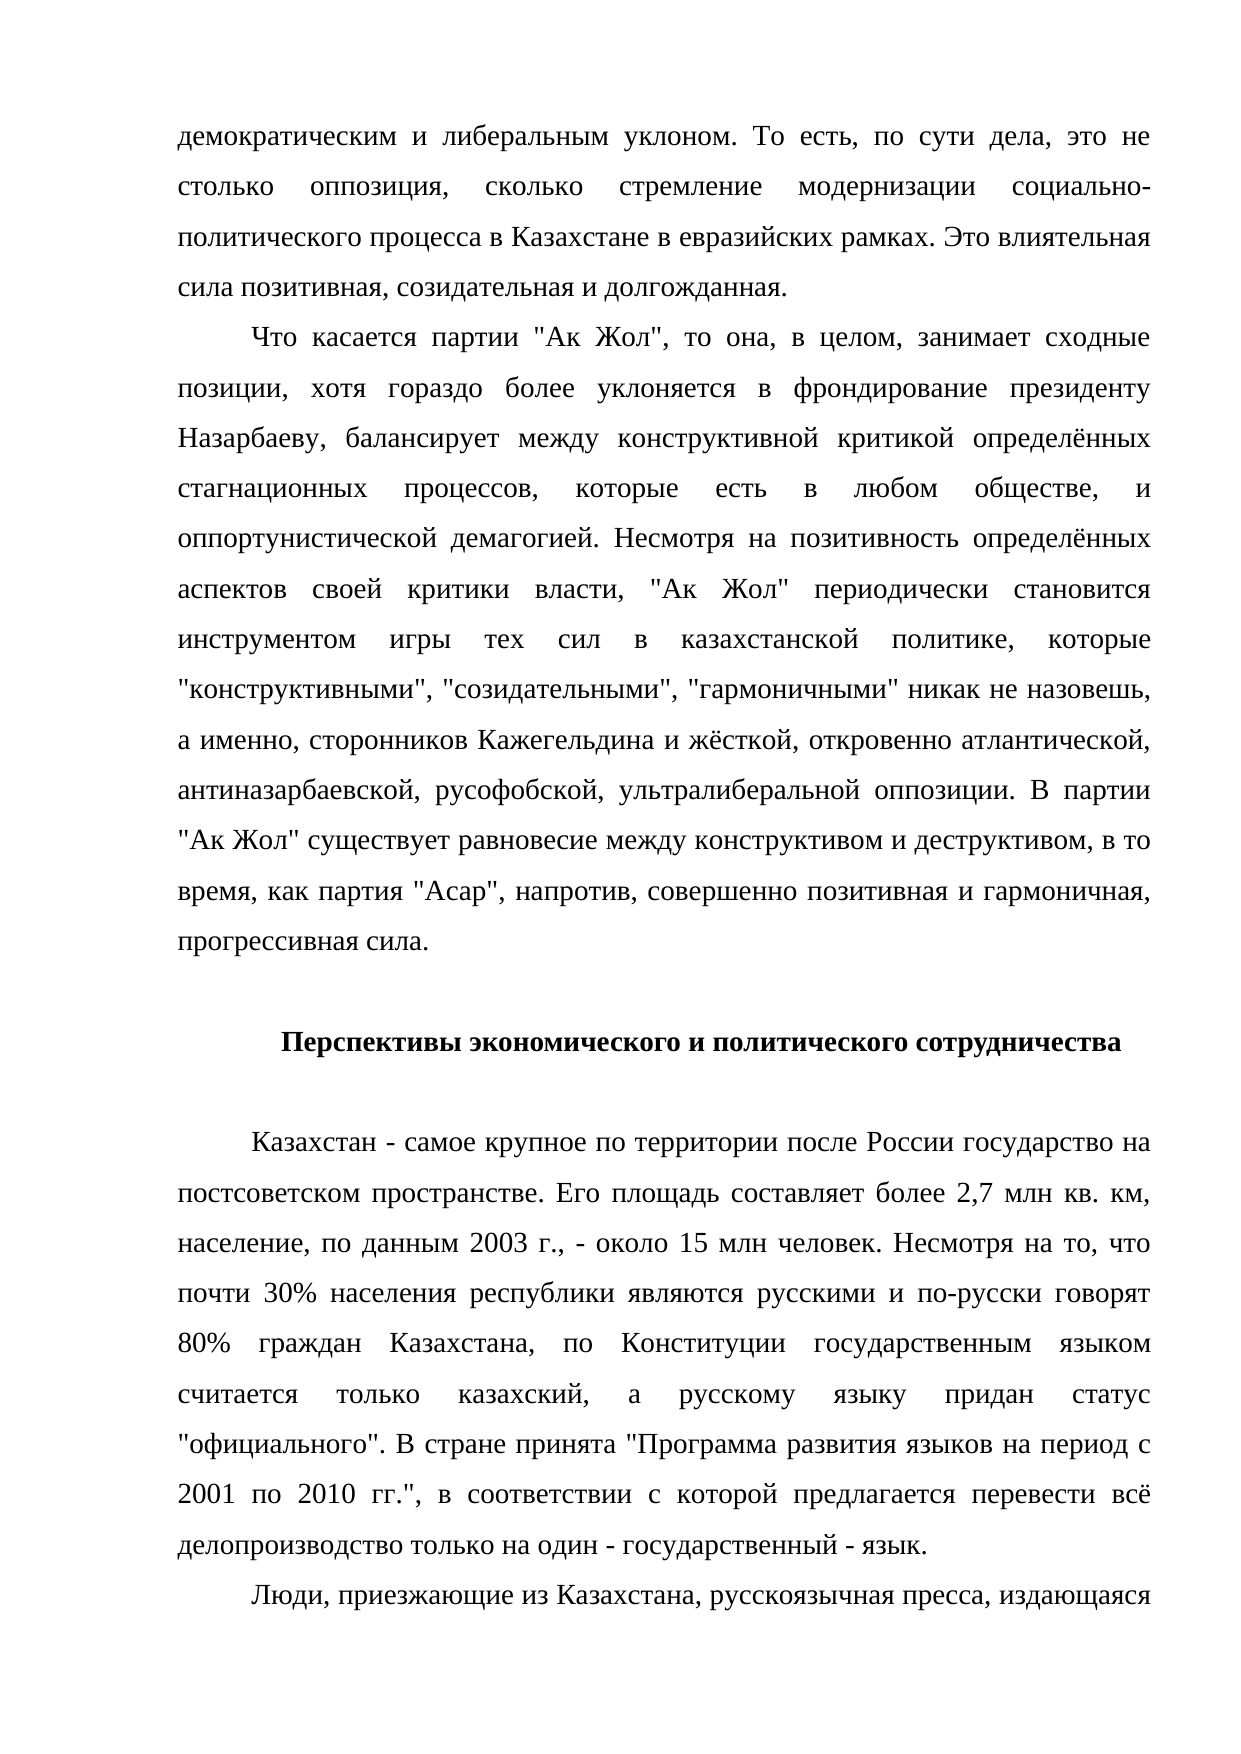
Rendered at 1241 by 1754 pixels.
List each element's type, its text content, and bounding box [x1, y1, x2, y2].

subtitle Перспективы экономического и политического сотрудничества [177, 1024, 1152, 1057]
text Казахстан - самое крупное по территории после России государство на постсоветском пространстве. Его площадь составляет более 2,7 млн кв. км, население, по данным 2003 г., - около 15 млн человек. Несмотря на то, что почти 30% населения республики являются русскими и по-русски говорят 80% граждан Казахстана, по Конституции государственным языком считается только казахский, а русскому языку придан статус "официального". В стране принята "Программа развития языков на период с 2001 по 2010 гг.", в соответствии с которой предлагается перевести всё делопроизводство только на один - государственный - язык. [177, 1124, 1152, 1560]
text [177, 1577, 1152, 1611]
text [177, 118, 1152, 303]
text Что касается партии "Ак Жол", то она, в целом, занимает сходные позиции, хотя гораздо более уклоняется в фрондирование президенту Назарбаеву, балансирует между конструктивной критикой определённых стагнационных процессов, которые есть в любом обществе, и оппортунистической демагогией. Несмотря на позитивность определённых аспектов своей критики власти, "Ак Жол" периодически становится инструментом игры тех сил в казахстанской политике, которые "конструктивными", "созидательными", "гармоничными" никак не назовешь, а именно, сторонников Кажегельдина и жёсткой, откровенно атлантической, антиназарбаевской, русофобской, ультралиберальной оппозиции. В партии "Ак Жол" существует равновесие между конструктивом и деструктивом, в то время, как партия "Асар", напротив, совершенно позитивная и гармоничная, прогрессивная сила. [177, 319, 1152, 957]
